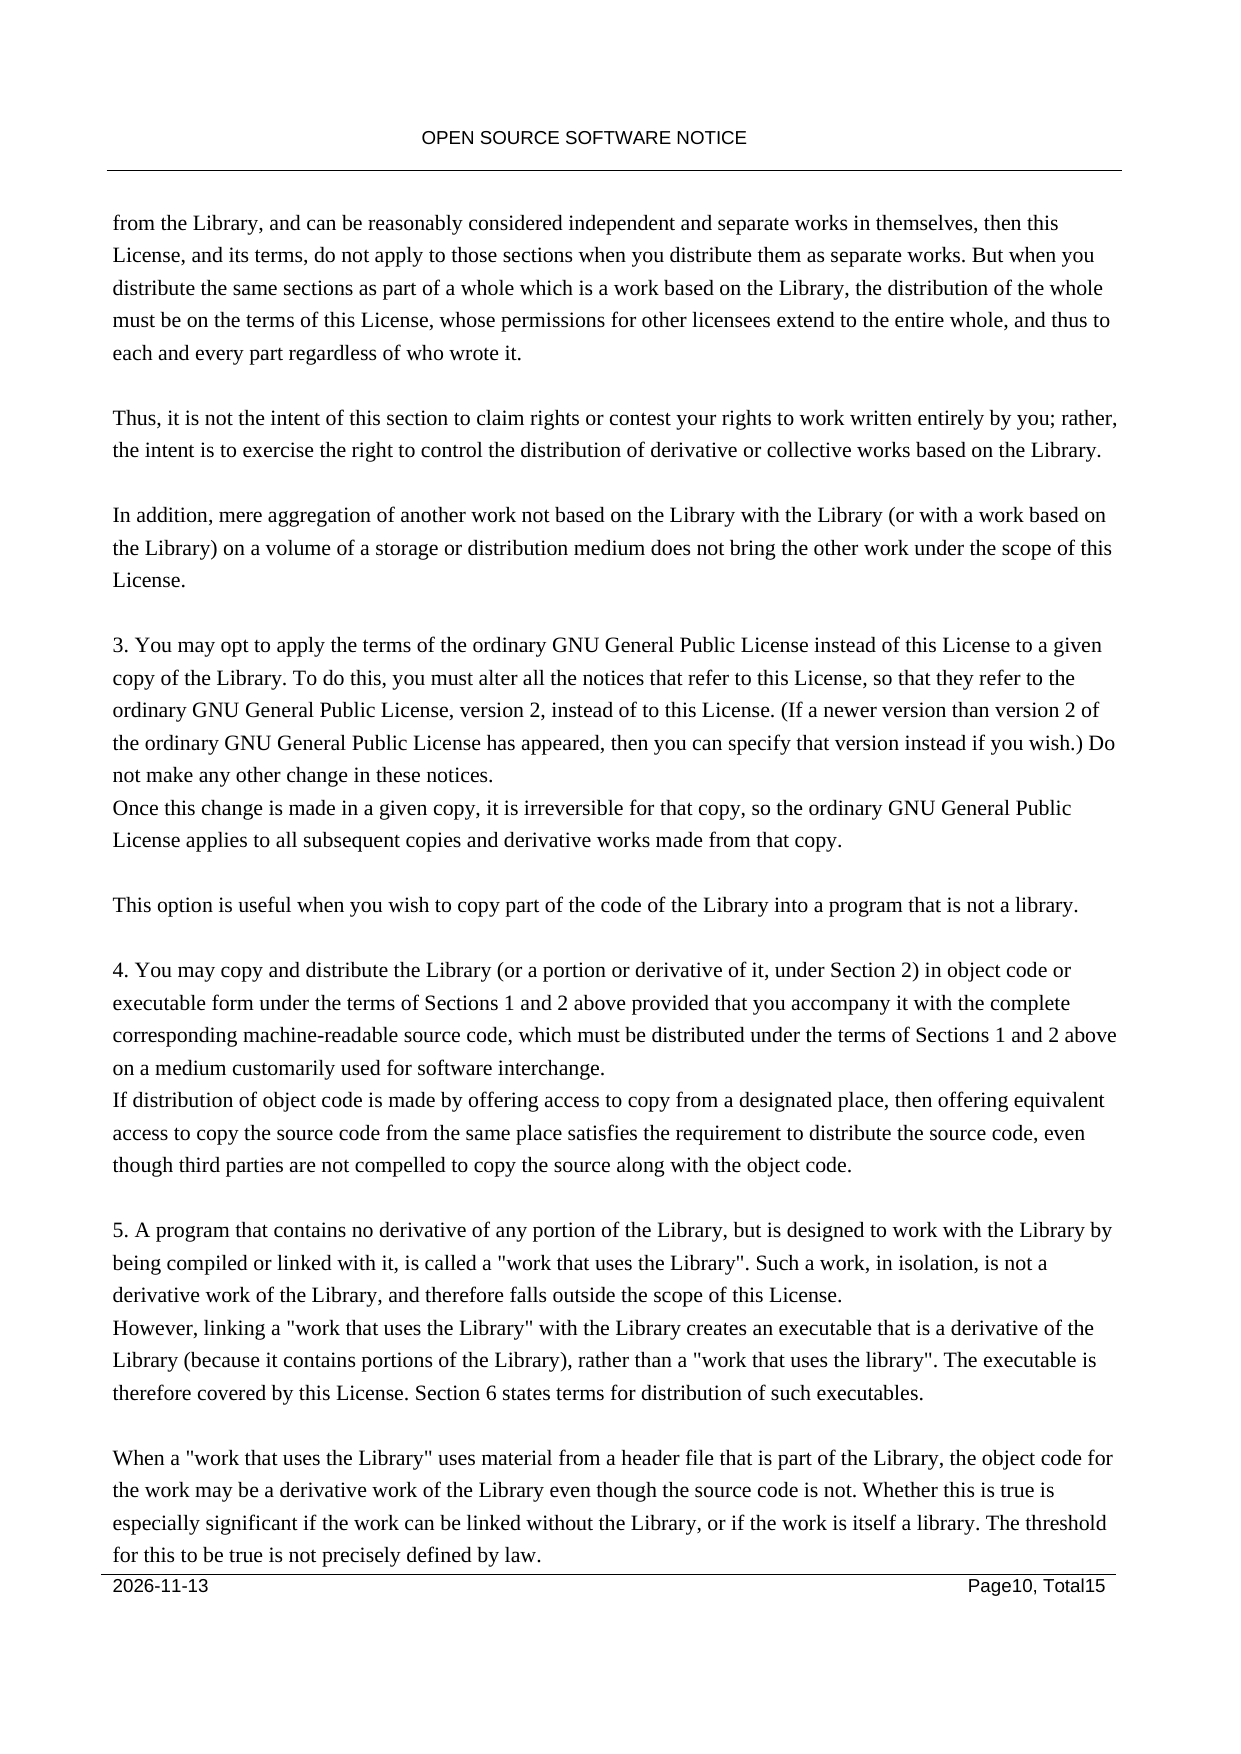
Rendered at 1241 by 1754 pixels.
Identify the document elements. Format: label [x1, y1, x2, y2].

text [112, 206, 1128, 1571]
